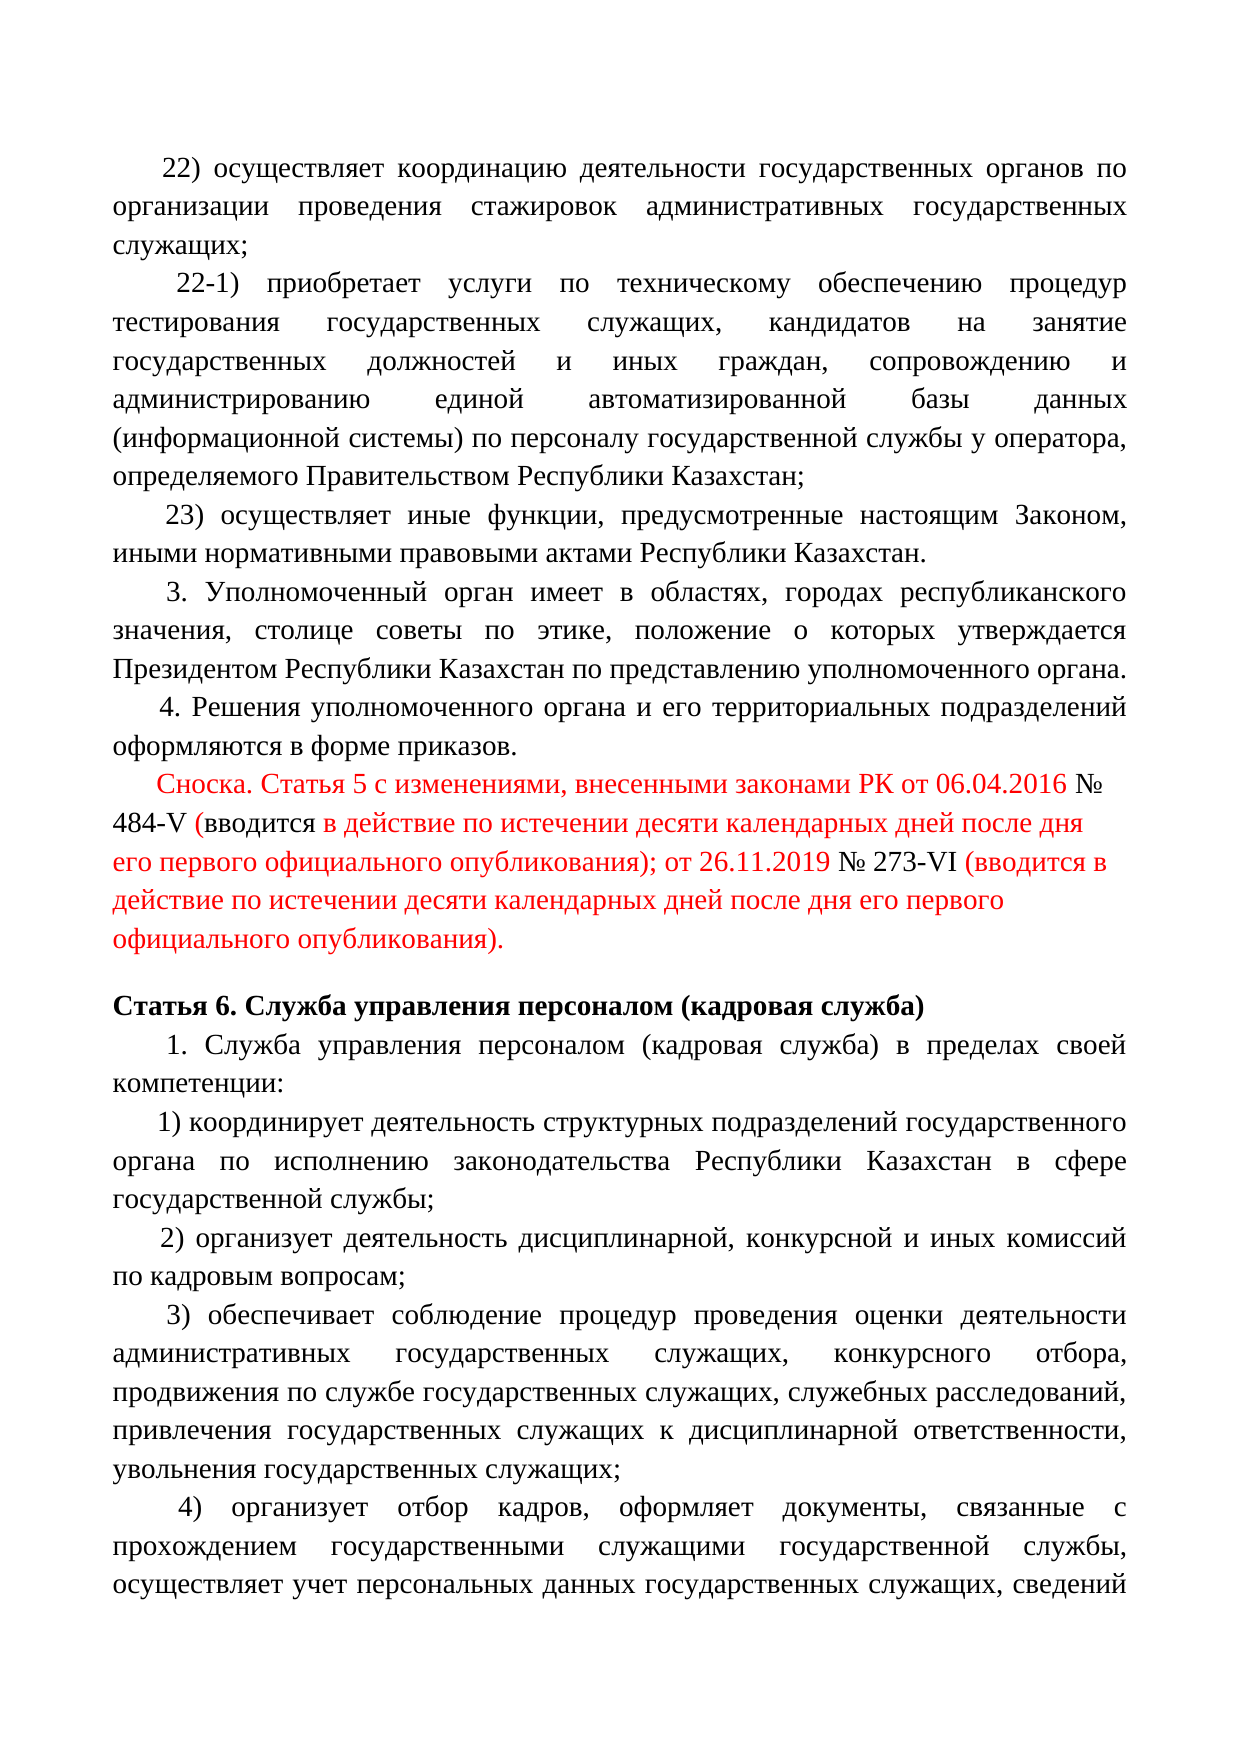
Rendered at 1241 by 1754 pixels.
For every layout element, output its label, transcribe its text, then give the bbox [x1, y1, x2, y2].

text Статья 6. Служба управления персоналом (кадровая служба) [112, 988, 1128, 1022]
text 22-1) приобретает услуги по техническому обеспечению процедур тестирования государственных служащих, кандидатов на занятие государственных должностей и иных граждан, сопровождению и администрированию единой автоматизированной базы данных (информационной системы) по персоналу государственной службы у оператора, определяемого Правительством Республики Казахстан; [112, 266, 1128, 492]
text 2) организует деятельность дисциплинарной, конкурсной и иных комиссий по кадровым вопросам; [112, 1220, 1128, 1292]
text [112, 1489, 1128, 1600]
text 1) координирует деятельность структурных подразделений государственного органа по исполнению законодательства Республики Казахстан в сфере государственной службы; [112, 1104, 1128, 1215]
text 22) осуществляет координацию деятельности государственных органов по организации проведения стажировок административных государственных служащих; [112, 150, 1128, 261]
text Сноска. Статья 5 с изменениями, внесенными законами РК от 06.04.2016 № 484-V (вводится в действие по истечении десяти календарных дней после дня его первого официального опубликования); от 26.11.2019 № 273-VI (вводится в действие по истечении десяти календарных дней после дня его первого официального опубликования). [112, 767, 1128, 984]
text 1. Служба управления персоналом (кадровая служба) в пределах своей компетенции: [112, 1027, 1128, 1099]
text 3) обеспечивает соблюдение процедур проведения оценки деятельности административных государственных служащих, конкурсного отбора, продвижения по службе государственных служащих, служебных расследований, привлечения государственных служащих к дисциплинарной ответственности, увольнения государственных служащих; [112, 1297, 1128, 1484]
text 4. Решения уполномоченного органа и его территориальных подразделений оформляются в форме приказов. [112, 689, 1128, 762]
text 23) осуществляет иные функции, предусмотренные настоящим Законом, иными нормативными правовыми актами Республики Казахстан. [112, 497, 1128, 569]
text 3. Уполномоченный орган имеет в областях, городах республиканского значения, столице советы по этике, положение о которых утверждается Президентом Республики Казахстан по представлению уполномоченного органа. [112, 574, 1128, 684]
